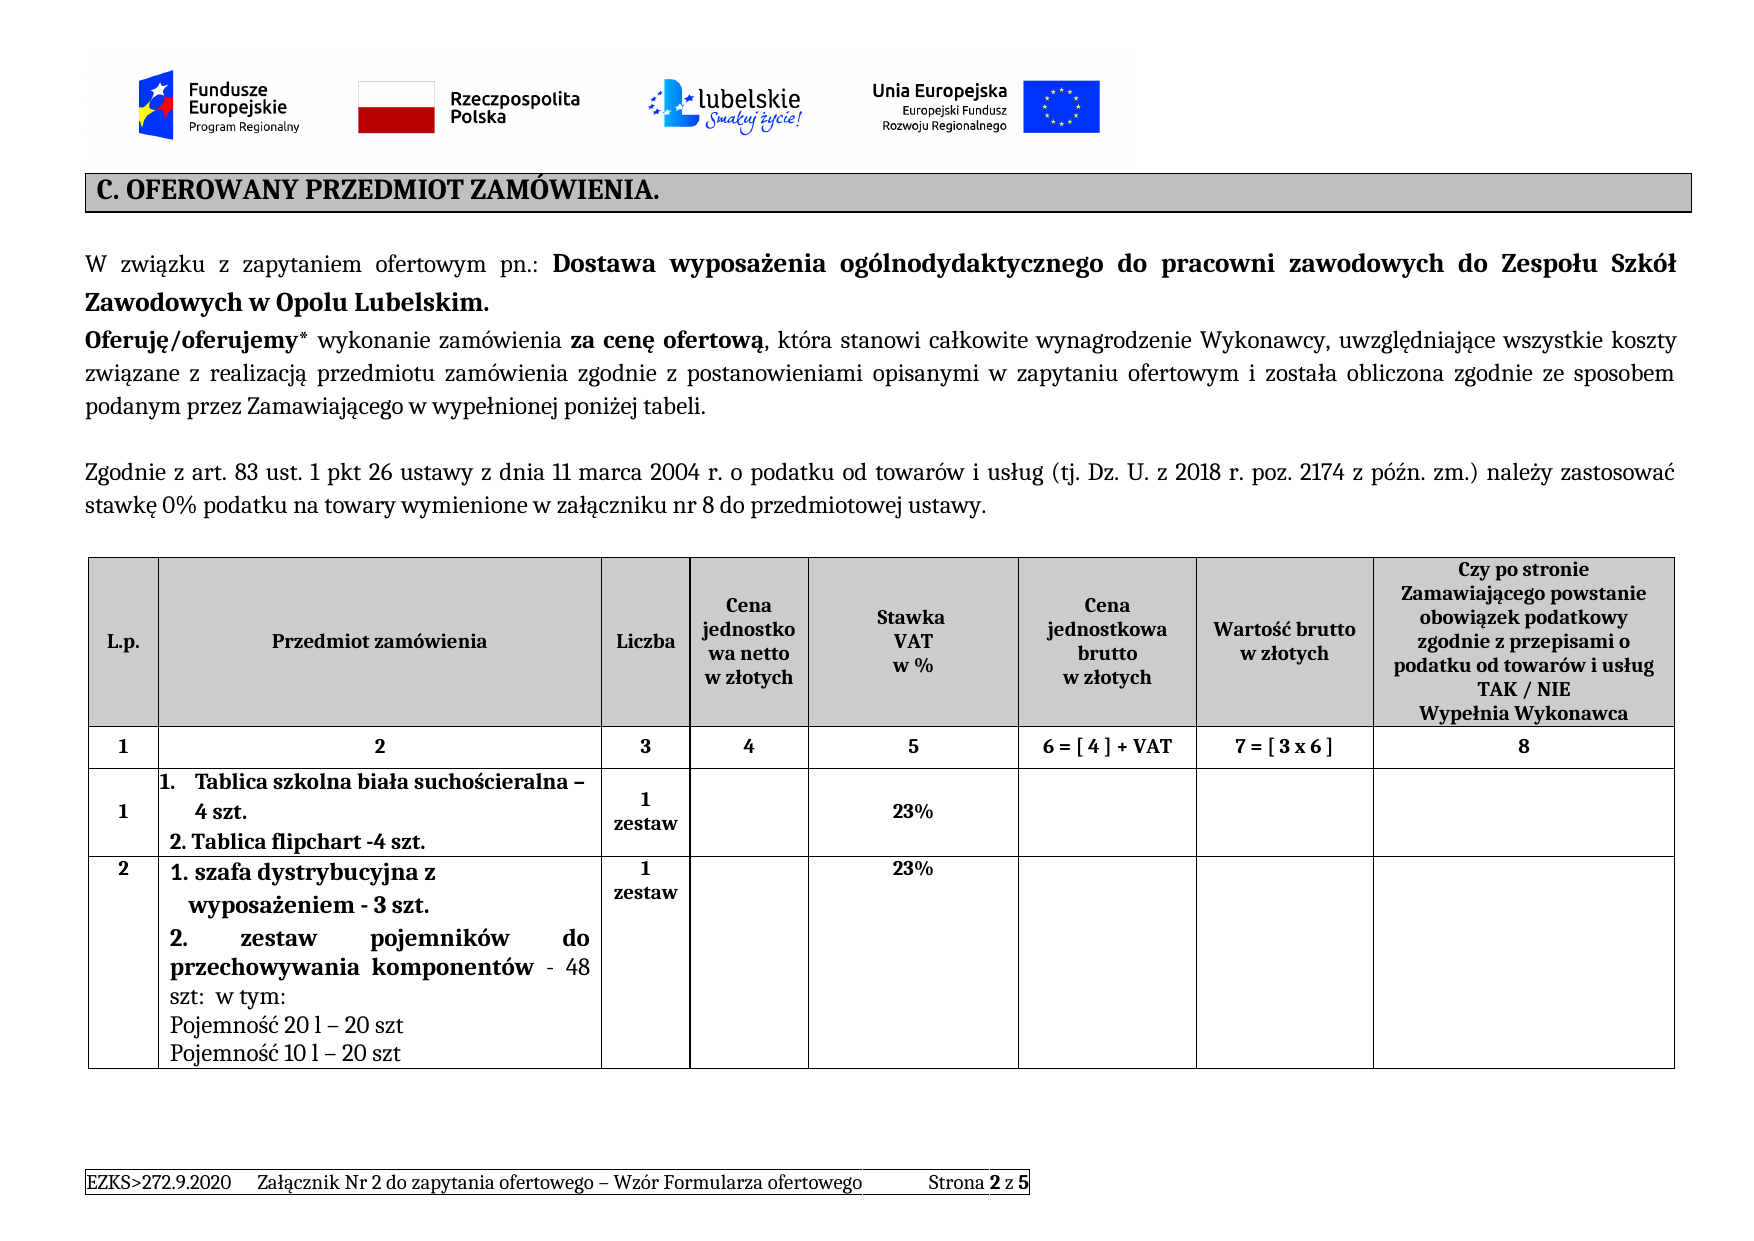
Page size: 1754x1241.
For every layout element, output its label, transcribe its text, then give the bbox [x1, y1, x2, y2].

table_header Cena jednostkowa netto w złotych [691, 558, 808, 726]
text Zgodnie z art. 83 ust. 1 pkt 26 ustawy z dnia 11 marca 2004 r. o podatku od towarów i usług (tj. Dz. U. z 2018 r. poz. 2174 z późn. zm.) należy zastosować stawkę 0% podatku na towary wymienione w załączniku nr 8 do przedmiotowej ustawy. [85, 458, 1678, 520]
table_header Czy po stronie Zamawiającego powstanie obowiązek podatkowy zgodnie z przepisami o podatku od towarów i usług TAK / NIE Wypełnia Wykonawca [1374, 558, 1674, 726]
table_cell [691, 769, 808, 856]
text W związku z zapytaniem ofertowym pn.: Dostawa wyposażenia ogólnodydaktycznego do pracowni zawodowych do Zespołu Szkół Zawodowych w Opolu Lubelskim. [85, 248, 1678, 318]
table_cell Tablica szkolna biała suchościeralna – 4 szt. 2. Tablica flipchart -4 szt. [159, 769, 601, 856]
table_cell 2 [89, 857, 158, 1068]
table_cell 7 = [ 3 x 6 ] [1197, 727, 1373, 768]
table_cell 1 [89, 769, 158, 856]
table_cell 3 [602, 727, 689, 768]
table_cell 1 [89, 727, 158, 768]
table_cell [1197, 769, 1373, 856]
table_cell 4 [691, 727, 808, 768]
table_cell 6 = [ 4 ] + VAT [1019, 727, 1196, 768]
table_header L.p. [89, 558, 158, 726]
table_cell 8 [1374, 727, 1674, 768]
table_cell 5 [809, 727, 1018, 768]
table_cell [691, 857, 808, 1068]
table_header Liczba [602, 558, 689, 726]
table_cell 23% [809, 769, 1018, 856]
table_header Stawka VAT w % [809, 558, 1018, 726]
table_cell 23% [809, 857, 1018, 1068]
table_header OFEROWANY PRZEDMIOT ZAMÓWIENIA. [86, 174, 1691, 211]
table_cell [1374, 857, 1674, 1068]
table_cell 2 [159, 727, 601, 768]
table_cell [1019, 769, 1196, 856]
picture [85, 46, 1135, 170]
table_cell [1374, 769, 1674, 856]
text Oferuję/oferujemy* wykonanie zamówienia za cenę ofertową, która stanowi całkowite wynagrodzenie Wykonawcy, uwzględniające wszystkie koszty związane z realizacją przedmiotu zamówienia zgodnie z postanowieniami opisanymi w zapytaniu ofertowym i została obliczona zgodnie ze sposobem podanym przez Zamawiającego w wypełnionej poniżej tabeli. [85, 326, 1678, 421]
table_cell 1 zestaw [602, 857, 689, 1068]
table_cell [1197, 857, 1373, 1068]
table_header Wartość brutto w złotych [1197, 558, 1373, 726]
table_cell [1019, 857, 1196, 1068]
table_header Cena jednostkowa brutto w złotych [1019, 558, 1196, 726]
table_header Przedmiot zamówienia [159, 558, 601, 726]
table_cell 1 zestaw [602, 769, 689, 856]
